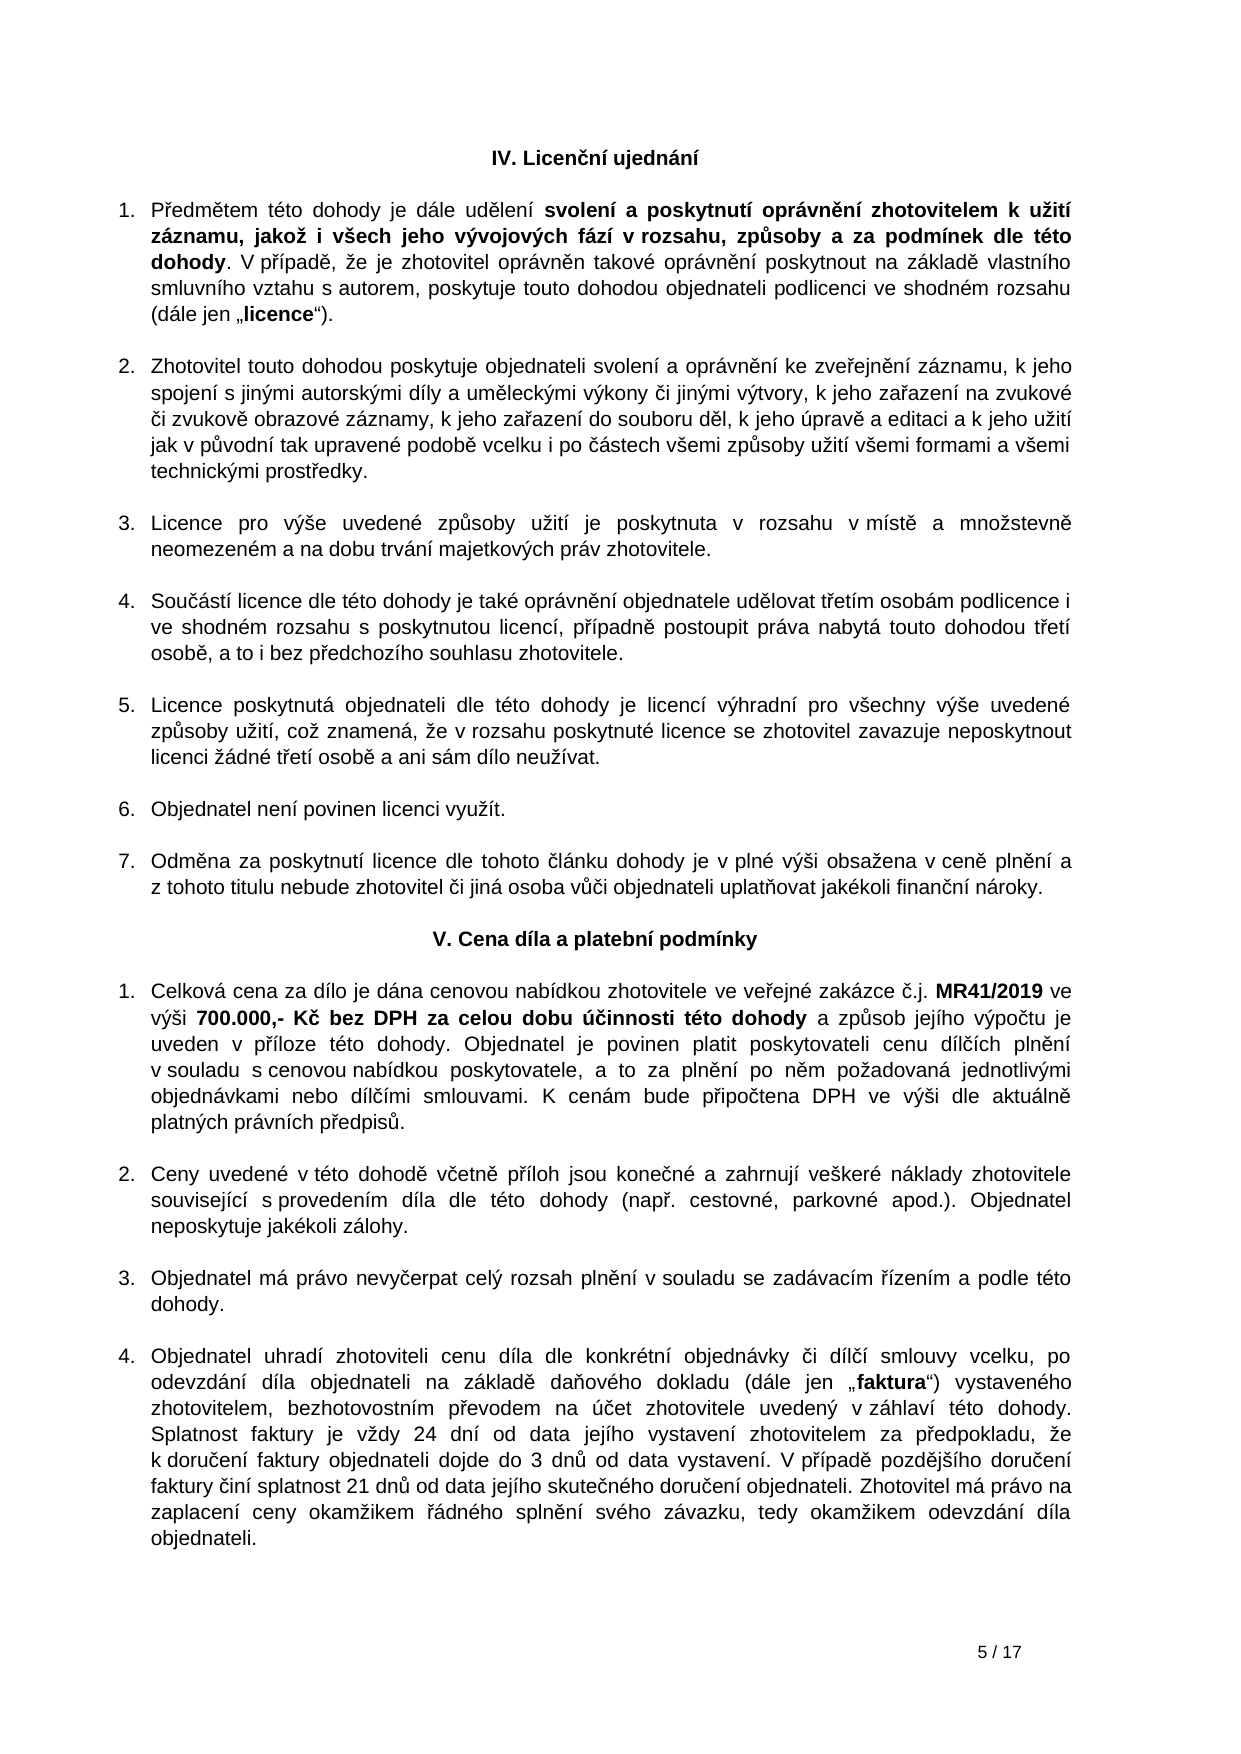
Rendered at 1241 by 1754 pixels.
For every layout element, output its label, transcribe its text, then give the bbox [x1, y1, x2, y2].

subtitle Cena díla a platební podmínky [118, 926, 1072, 952]
list Celková cena za dílo je dána cenovou nabídkou zhotovitele ve veřejné zakázce č.j. MR41/2019 ve výši 700.000,- Kč bez DPH za celou dobu účinnosti této dohody a způsob jejího výpočtu je uveden v příloze této dohody. Objednatel je povinen platit poskytovateli cenu dílčích plnění v souladu s cenovou nabídkou poskytovatele, a to za plnění po něm požadovaná jednotlivými objednávkami nebo dílčími smlouvami. K cenám bude připočtena DPH ve výši dle aktuálně platných právních předpisů. [118, 978, 1072, 1134]
list Licence pro výše uvedené způsoby užití je poskytnuta v rozsahu v místě a množstevně neomezeném a na dobu trvání majetkových práv zhotovitele. [118, 509, 1072, 561]
list Součástí licence dle této dohody je také oprávnění objednatele udělovat třetím osobám podlicence i ve shodném rozsahu s poskytnutou licencí, případně postoupit práva nabytá touto dohodou třetí osobě, a to i bez předchozího souhlasu zhotovitele. [118, 587, 1072, 666]
list Objednatel má právo nevyčerpat celý rozsah plnění v souladu se zadávacím řízením a podle této dohody. [118, 1264, 1072, 1317]
list Ceny uvedené v této dohodě včetně příloh jsou konečné a zahrnují veškeré náklady zhotovitele související s provedením díla dle této dohody (např. cestovné, parkovné apod.). Objednatel neposkytuje jakékoli zálohy. [118, 1160, 1072, 1238]
list Předmětem této dohody je dále udělení svolení a poskytnutí oprávnění zhotovitelem k užití záznamu, jakož i všech jeho vývojových fází v rozsahu, způsoby a za podmínek dle této dohody. V případě, že je zhotovitel oprávněn takové oprávnění poskytnout na základě vlastního smluvního vztahu s autorem, poskytuje touto dohodou objednateli podlicenci ve shodném rozsahu (dále jen „licence“). [118, 197, 1072, 327]
list Licence poskytnutá objednateli dle této dohody je licencí výhradní pro všechny výše uvedené způsoby užití, což znamená, že v rozsahu poskytnuté licence se zhotovitel zavazuje neposkytnout licenci žádné třetí osobě a ani sám dílo neužívat. [118, 692, 1072, 770]
subtitle Licenční ujednání [118, 145, 1072, 171]
list Zhotovitel touto dohodou poskytuje objednateli svolení a oprávnění ke zveřejnění záznamu, k jeho spojení s jinými autorskými díly a uměleckými výkony či jinými výtvory, k jeho zařazení na zvukové či zvukově obrazové záznamy, k jeho zařazení do souboru děl, k jeho úpravě a editaci a k jeho užití jak v původní tak upravené podobě vcelku i po částech všemi způsoby užití všemi formami a všemi technickými prostředky. [118, 353, 1072, 483]
list Objednatel není povinen licenci využít. [118, 796, 1072, 822]
list Objednatel uhradí zhotoviteli cenu díla dle konkrétní objednávky či dílčí smlouvy vcelku, po odevzdání díla objednateli na základě daňového dokladu (dále jen „faktura“) vystaveného zhotovitelem, bezhotovostním převodem na účet zhotovitele uvedený v záhlaví této dohody. Splatnost faktury je vždy 24 dní od data jejího vystavení zhotovitelem za předpokladu, že k doručení faktury objednateli dojde do 3 dnů od data vystavení. V případě pozdějšího doručení faktury činí splatnost 21 dnů od data jejího skutečného doručení objednateli. Zhotovitel má právo na zaplacení ceny okamžikem řádného splnění svého závazku, tedy okamžikem odevzdání díla objednateli. [118, 1343, 1072, 1551]
list Odměna za poskytnutí licence dle tohoto článku dohody je v plné výši obsažena v ceně plnění a z tohoto titulu nebude zhotovitel či jiná osoba vůči objednateli uplatňovat jakékoli finanční nároky. [118, 848, 1072, 900]
